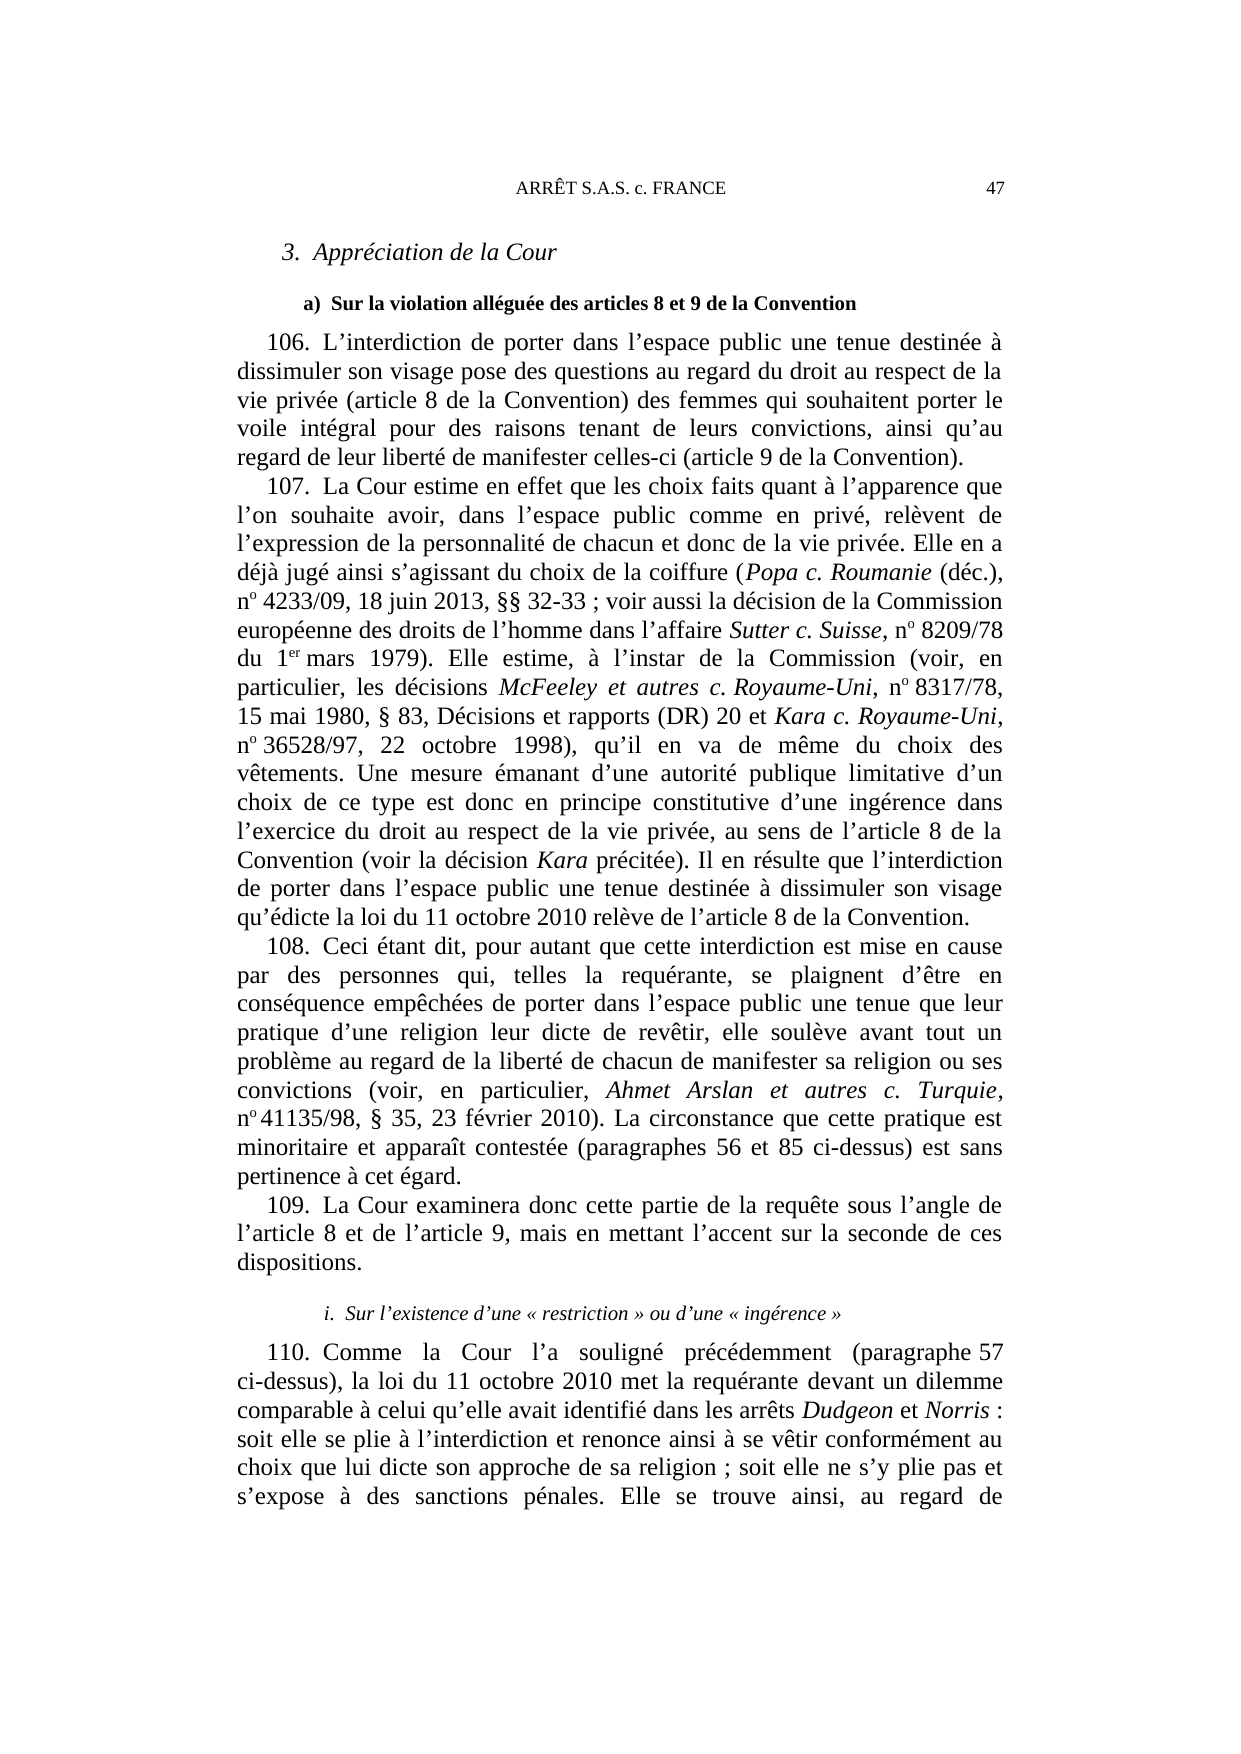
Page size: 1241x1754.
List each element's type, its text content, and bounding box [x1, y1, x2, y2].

text 106. L’interdiction de porter dans l’espace public une tenue destinée à dissimuler son visage pose des questions au regard du droit au respect de la vie privée (article 8 de la Convention) des femmes qui souhaitent porter le voile intégral pour des raisons tenant de leurs convictions, ainsi qu’au regard de leur liberté de manifester celles-ci (article 9 de la Convention). [237, 327, 1003, 471]
subtitle i. Sur l’existence d’une « restriction » ou d’une « ingérence » [324, 1301, 1003, 1325]
text 107. La Cour estime en effet que les choix faits quant à l’apparence que l’on souhaite avoir, dans l’espace public comme en privé, relèvent de l’expression de la personnalité de chacun et donc de la vie privée. Elle en a déjà jugé ainsi s’agissant du choix de la coiffure (Popa c. Roumanie (déc.), no 4233/09, 18 juin 2013, §§ 32-33 ; voir aussi la décision de la Commission européenne des droits de l’homme dans l’affaire Sutter c. Suisse, no 8209/78 du 1er mars 1979). Elle estime, à l’instar de la Commission (voir, en particulier, les décisions McFeeley et autres c. Royaume-Uni, no 8317/78, 15 mai 1980, § 83, Décisions et rapports (DR) 20 et Kara c. Royaume-Uni, no 36528/97, 22 octobre 1998), qu’il en va de même du choix des vêtements. Une mesure émanant d’une autorité publique limitative d’un choix de ce type est donc en principe constitutive d’une ingérence dans l’exercice du droit au respect de la vie privée, au sens de l’article 8 de la Convention (voir la décision Kara précitée). Il en résulte que l’interdiction de porter dans l’espace public une tenue destinée à dissimuler son visage qu’édicte la loi du 11 octobre 2010 relève de l’article 8 de la Convention. [237, 471, 1003, 931]
subtitle a) Sur la violation alléguée des articles 8 et 9 de la Convention [303, 291, 1003, 315]
text 109. La Cour examinera donc cette partie de la requête sous l’angle de l’article 8 et de l’article 9, mais en mettant l’accent sur la seconde de ces dispositions. [237, 1190, 1003, 1276]
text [237, 1337, 1003, 1510]
subtitle 3. Appréciation de la Cour [282, 237, 1003, 266]
text 108. Ceci étant dit, pour autant que cette interdiction est mise en cause par des personnes qui, telles la requérante, se plaignent d’être en conséquence empêchées de porter dans l’espace public une tenue que leur pratique d’une religion leur dicte de revêtir, elle soulève avant tout un problème au regard de la liberté de chacun de manifester sa religion ou ses convictions (voir, en particulier, Ahmet Arslan et autres c. Turquie, no 41135/98, § 35, 23 février 2010). La circonstance que cette pratique est minoritaire et apparaît contestée (paragraphes 56 et 85 ci-dessus) est sans pertinence à cet égard. [237, 931, 1003, 1190]
